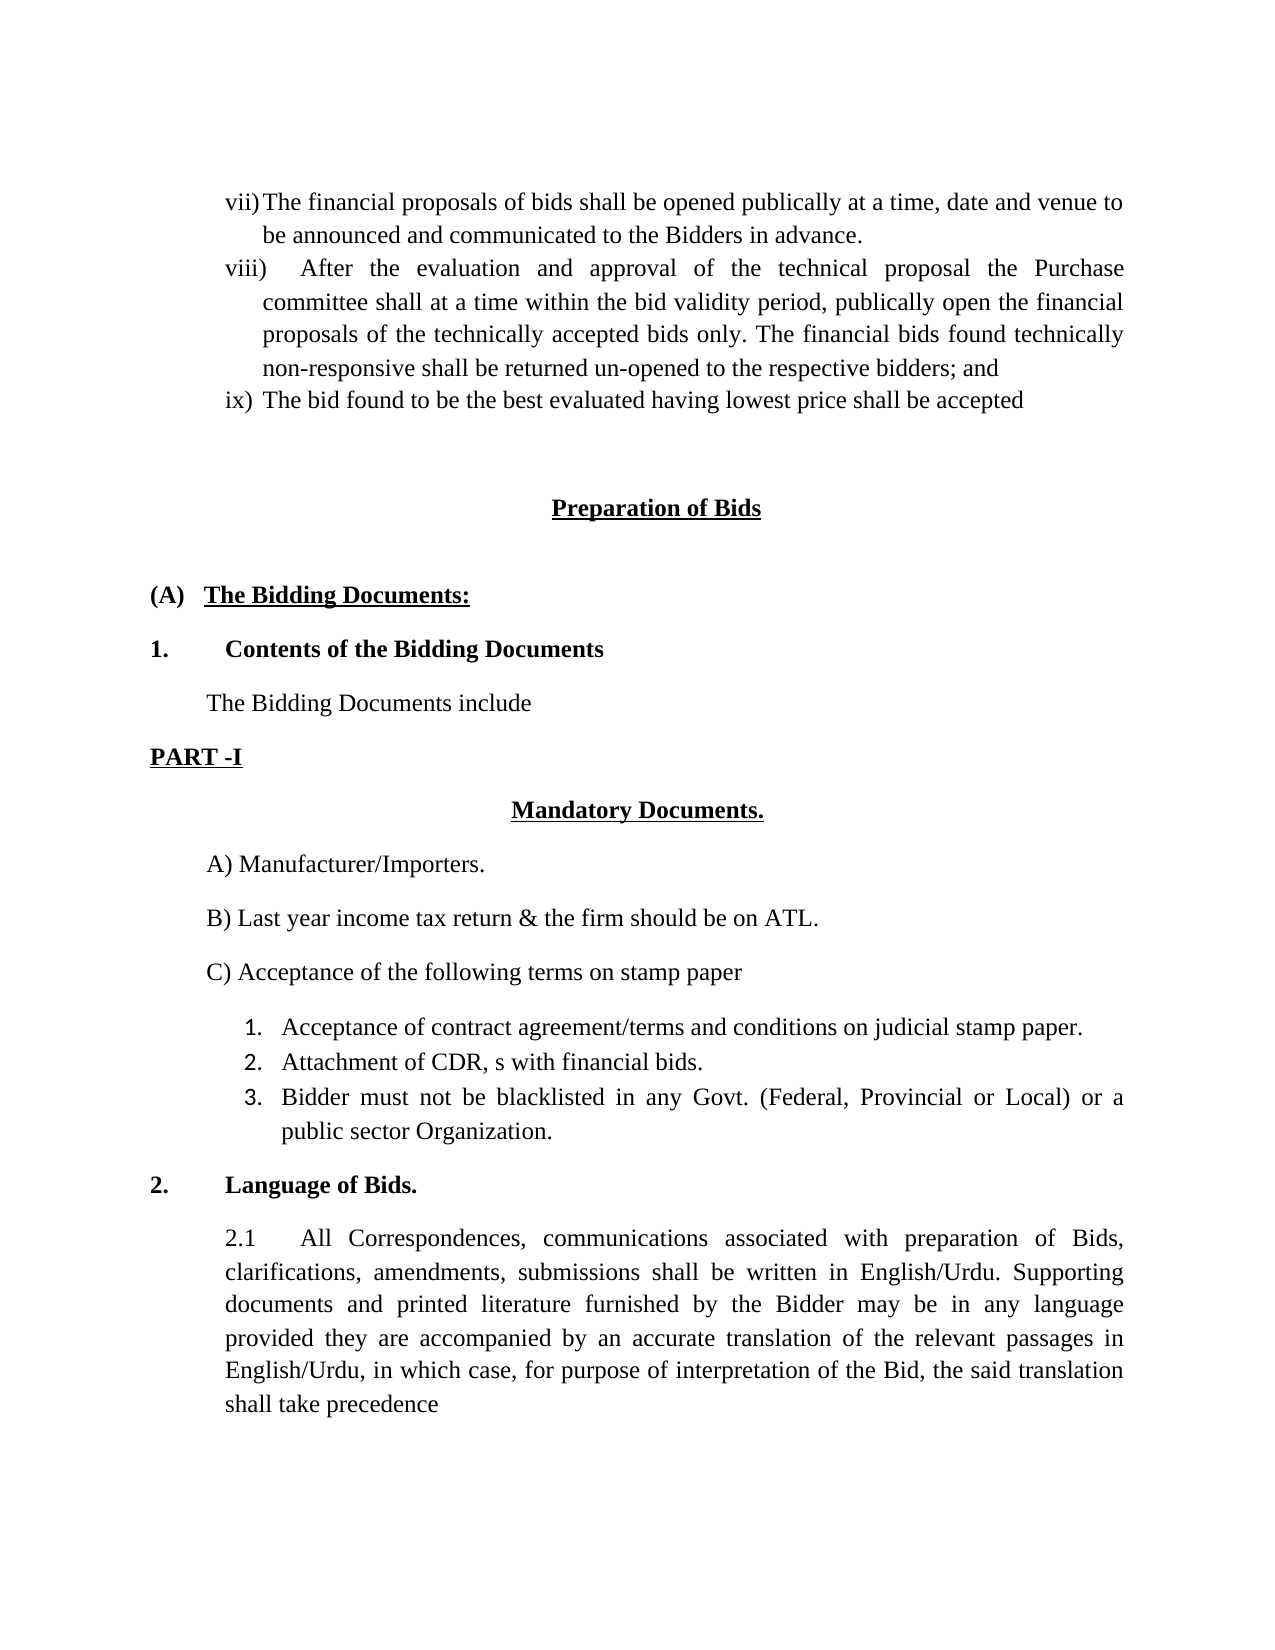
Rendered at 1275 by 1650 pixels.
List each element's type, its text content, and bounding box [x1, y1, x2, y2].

list The bid found to be the best evaluated having lowest price shall be accepted [225, 386, 1125, 414]
text PART -I [150, 742, 1125, 771]
text C) Acceptance of the following terms on stamp paper [206, 957, 1125, 986]
list The financial proposals of bids shall be opened publically at a time, date and venue to be announced and communicated to the Bidders in advance. [225, 187, 1125, 249]
text The Bidding Documents include [187, 688, 1125, 717]
text B) Last year income tax return & the firm should be on ATL. [206, 903, 1125, 932]
text A) Manufacturer/Importers. [206, 849, 1125, 878]
text 2.1 All Correspondences, communications associated with preparation of Bids, clarifications, amendments, submissions shall be written in English/Urdu. Supporting documents and printed literature furnished by the Bidder may be in any language provided they are accompanied by an accurate translation of the relevant passages in English/Urdu, in which case, for purpose of interpretation of the Bid, the said translation shall take precedence [225, 1223, 1125, 1417]
text 2. Language of Bids. [150, 1170, 1125, 1198]
list After the evaluation and approval of the technical proposal the Purchase committee shall at a time within the bid validity period, publically open the financial proposals of the technically accepted bids only. The financial bids found technically non-responsive shall be returned un-opened to the respective bidders; and [225, 253, 1125, 381]
text 1. Contents of the Bidding Documents [150, 634, 1125, 663]
list Preparation of Bids [187, 493, 1125, 522]
text Mandatory Documents. [150, 796, 1125, 824]
text (A) The Bidding Documents: [150, 580, 1125, 609]
list Bidder must not be blacklisted in any Govt. (Federal, Provincial or Local) or a public sector Organization. [244, 1081, 1125, 1144]
list Attachment of CDR, s with financial bids. [244, 1046, 1125, 1077]
list Acceptance of contract agreement/terms and conditions on judicial stamp paper. [244, 1011, 1125, 1042]
